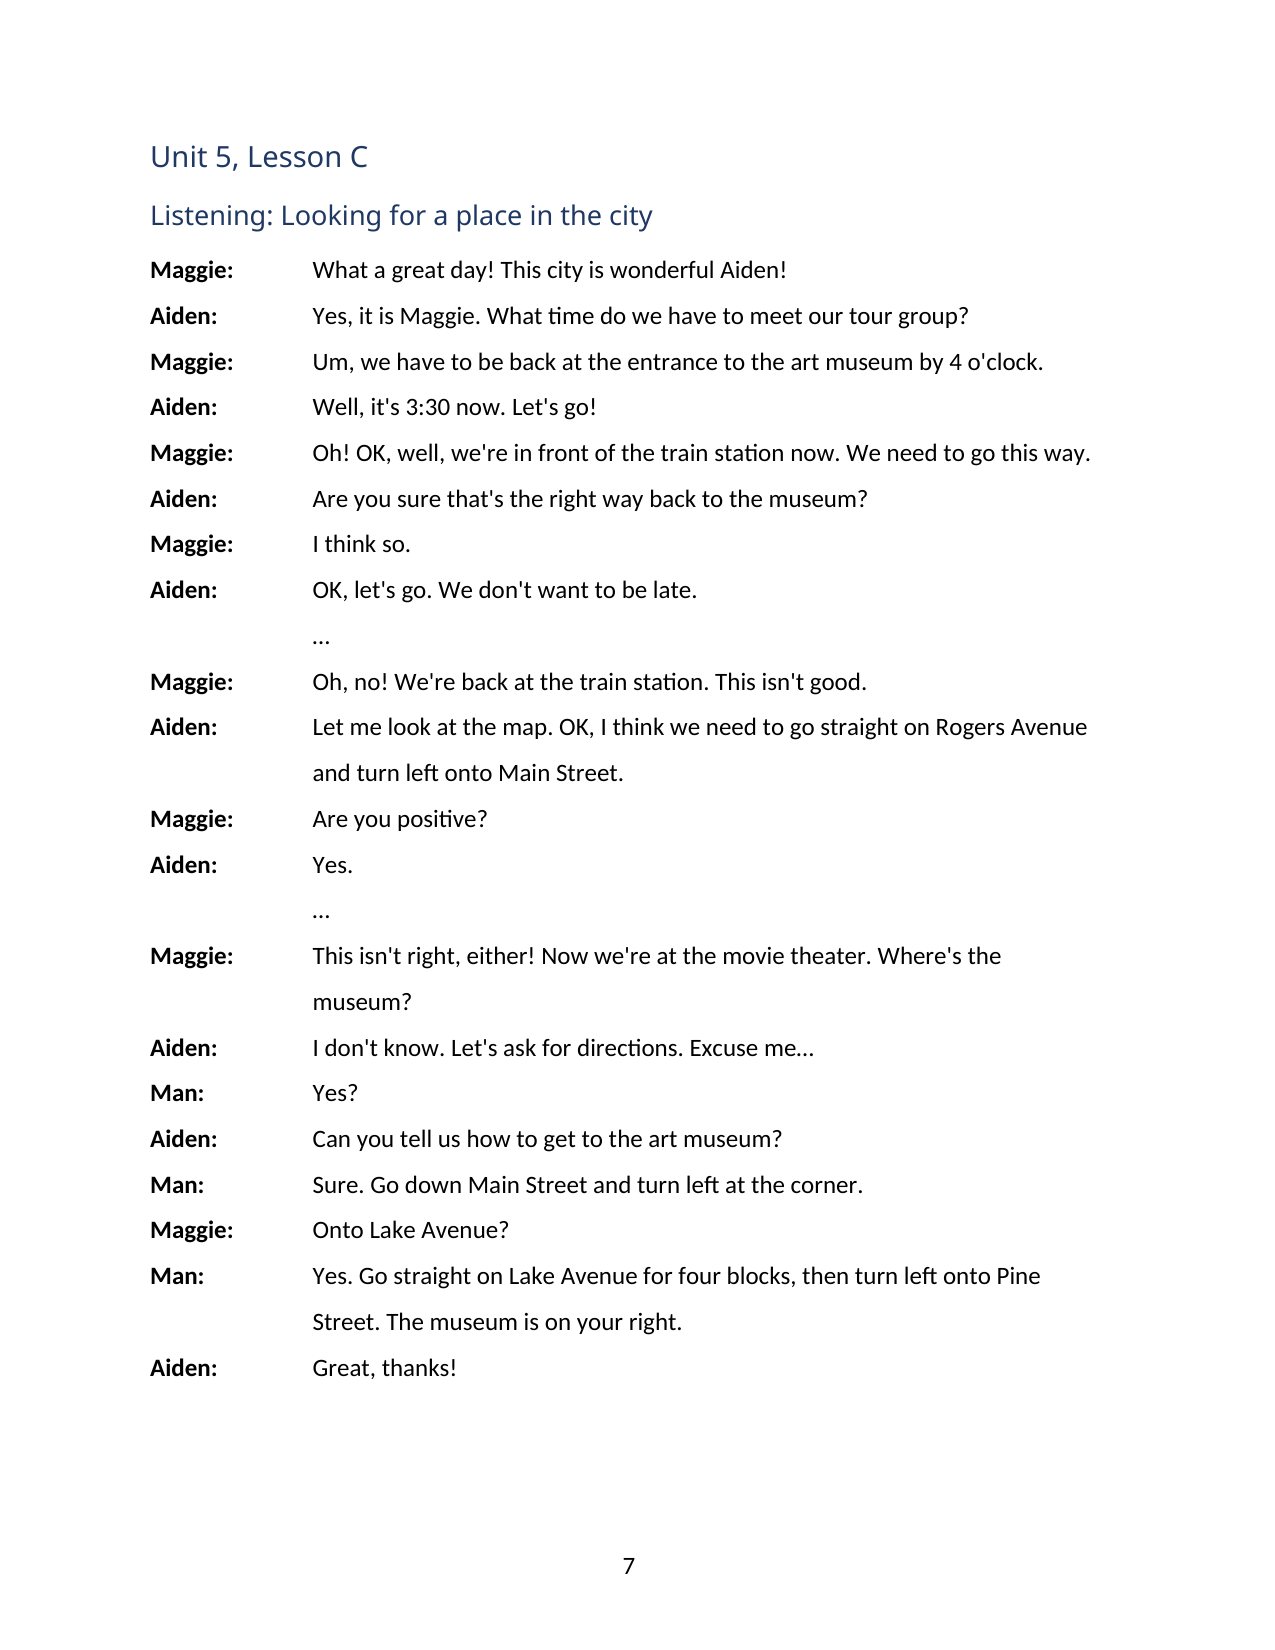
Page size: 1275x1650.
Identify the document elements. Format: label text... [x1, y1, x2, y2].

text Aiden: Well, it's 3:30 now. Let's go! [150, 391, 1107, 422]
subtitle Unit 5, Lesson C [150, 136, 1107, 176]
text Aiden: Can you tell us how to get to the art museum? [150, 1123, 1107, 1154]
text Maggie: Um, we have to be back at the entrance to the art museum by 4 o'clock. [150, 346, 1107, 376]
text Aiden: Are you sure that's the right way back to the museum? [150, 483, 1107, 513]
text Man: Yes? [150, 1077, 1107, 1108]
text Aiden: OK, let's go. We don't want to be late. [150, 574, 1107, 605]
text Maggie: I think so. [150, 529, 1107, 559]
text Aiden: Yes. [150, 849, 1107, 879]
text … [150, 620, 1107, 651]
text Man: Sure. Go down Main Street and turn left at the corner. [150, 1169, 1107, 1199]
text … [150, 894, 1107, 925]
text Maggie: What a great day! This city is wonderful Aiden! [150, 254, 1107, 285]
text Aiden: Let me look at the map. OK, I think we need to go straight on Rogers Avenue and turn left onto Main Street. [150, 712, 1107, 788]
text Aiden: I don't know. Let's ask for directions. Excuse me… [150, 1032, 1107, 1062]
text Maggie: Oh, no! We're back at the train station. This isn't good. [150, 666, 1107, 696]
text Aiden: Great, thanks! [150, 1352, 1107, 1382]
text Aiden: Yes, it is Maggie. What time do we have to meet our tour group? [150, 300, 1107, 331]
text Maggie: Onto Lake Avenue? [150, 1214, 1107, 1245]
text Man: Yes. Go straight on Lake Avenue for four blocks, then turn left onto Pine Street. The museum is on your right. [150, 1260, 1107, 1337]
text Maggie: This isn't right, either! Now we're at the movie theater. Where's the museum? [150, 940, 1107, 1016]
text Maggie: Are you positive? [150, 803, 1107, 833]
subtitle Listening: Looking for a place in the city [150, 197, 1107, 233]
text Maggie: Oh! OK, well, we're in front of the train station now. We need to go this way. [150, 437, 1107, 468]
